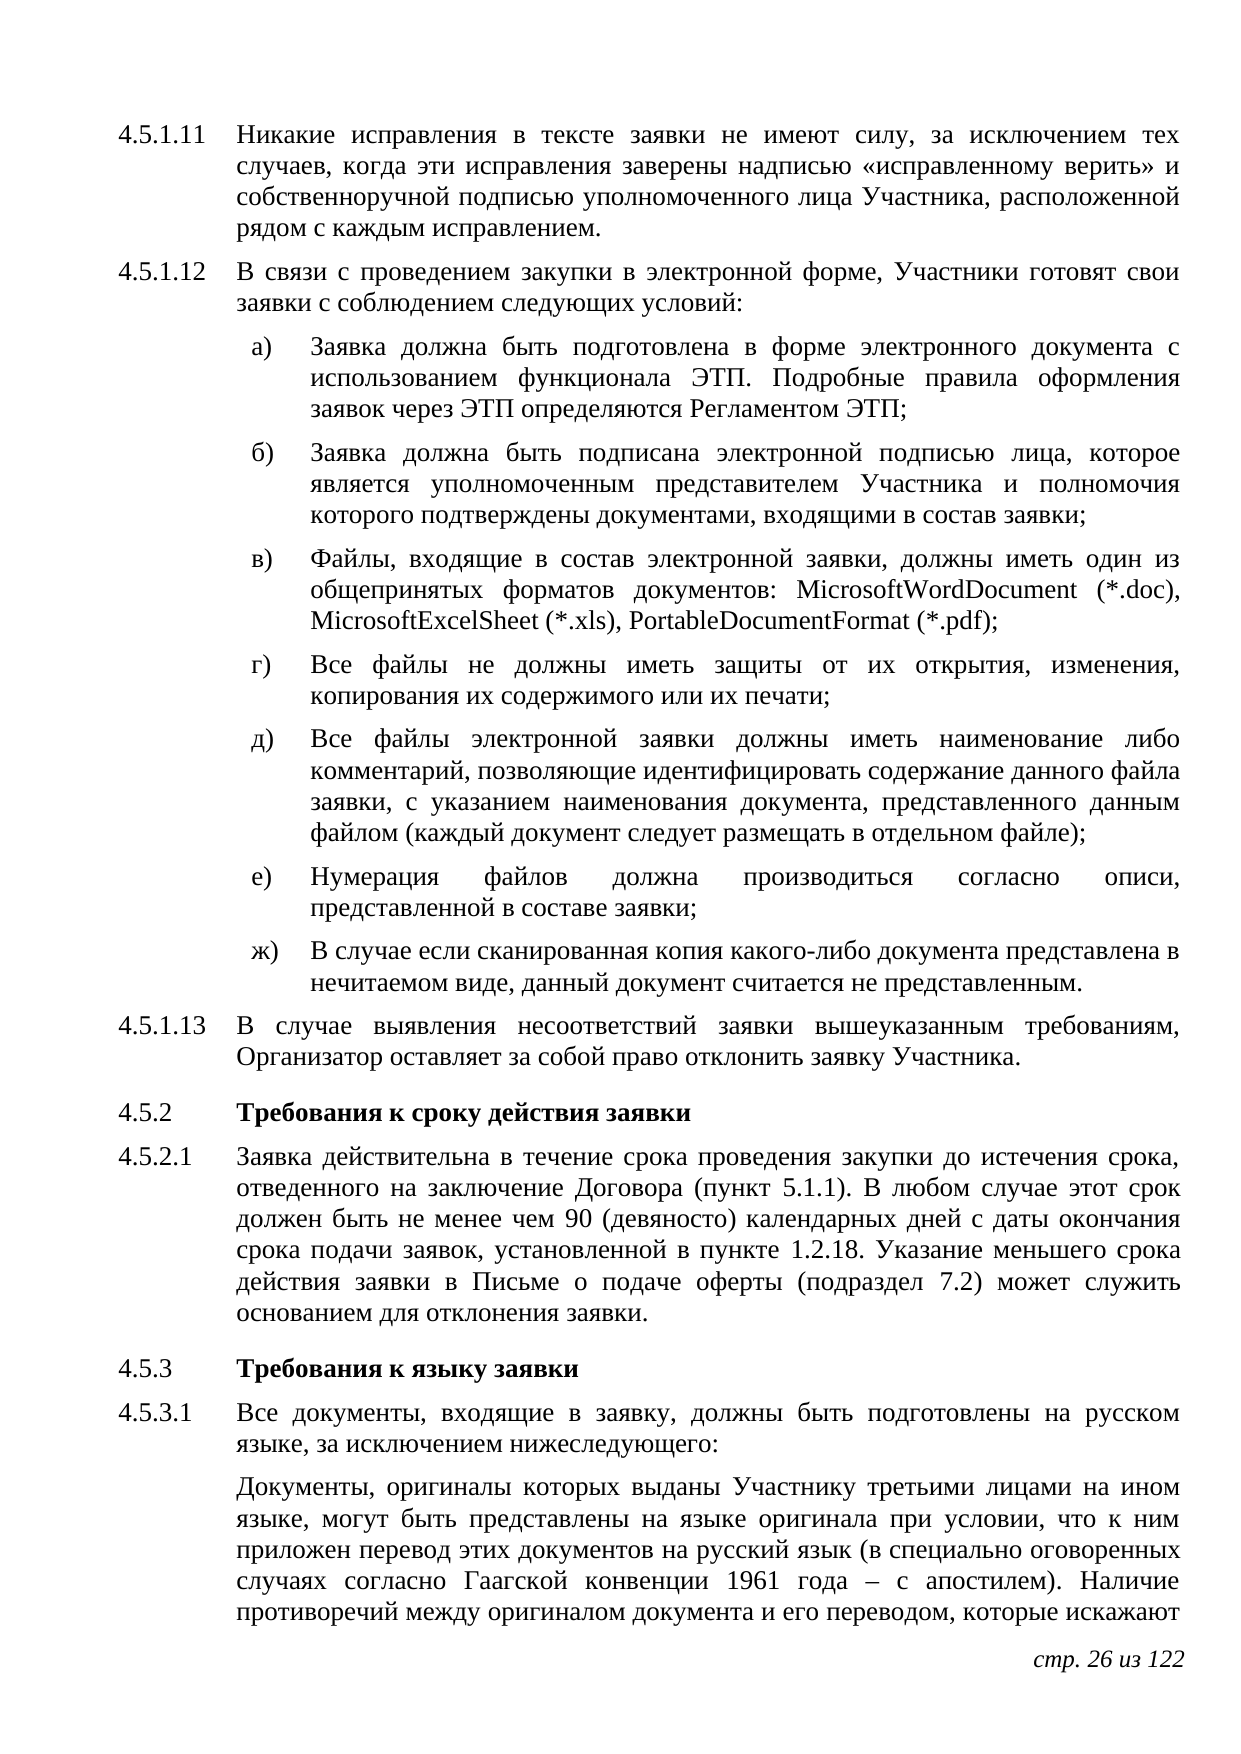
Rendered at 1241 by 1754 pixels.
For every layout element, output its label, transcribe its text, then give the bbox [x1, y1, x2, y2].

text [236, 1471, 1181, 1626]
text Заявка должна быть подписана электронной подписью лица, которое является уполномоченным представителем Участника и полномочия которого подтверждены документами, входящими в состав заявки; [251, 436, 1181, 529]
text Требования к сроку действия заявки [118, 1097, 1181, 1128]
text Заявка должна быть подготовлена в форме электронного документа с использованием функционала ЭТП. Подробные правила оформления заявок через ЭТП определяются Регламентом ЭТП; [251, 330, 1181, 423]
text Нумерация файлов должна производиться согласно описи, представленной в составе заявки; [251, 860, 1181, 922]
list Никакие исправления в тексте заявки не имеют силу, за исключением тех случаев, когда эти исправления заверены надписью «исправленному верить» и собственноручной подписью уполномоченного лица Участника, расположенной рядом с каждым исправлением. [118, 118, 1181, 243]
text Файлы, входящие в состав электронной заявки, должны иметь один из общепринятых форматов документов: MicrosoftWordDocument (*.doc), MicrosoftExcelSheet (*.xls), PortableDocumentFormat (*.pdf); [251, 542, 1181, 635]
text Все файлы электронной заявки должны иметь наименование либо комментарий, позволяющие идентифицировать содержание данного файла заявки, с указанием наименования документа, представленного данным файлом (каждый документ следует размещать в отдельном файле); [251, 723, 1181, 847]
text В связи с проведением закупки в электронной форме, Участники готовят свои заявки с соблюдением следующих условий: [118, 255, 1181, 317]
list Все документы, входящие в заявку, должны быть подготовлены на русском языке, за исключением нижеследующего: [118, 1396, 1181, 1458]
list В случае выявления несоответствий заявки вышеуказанным требованиям, Организатор оставляет за собой право отклонить заявку Участника. [118, 1009, 1181, 1072]
text Все файлы не должны иметь защиты от их открытия, изменения, копирования их содержимого или их печати; [251, 648, 1181, 710]
text Требования к языку заявки [118, 1352, 1181, 1383]
text В случае если сканированная копия какого-либо документа представлена в нечитаемом виде, данный документ считается не представленным. [251, 934, 1181, 997]
text Заявка действительна в течение срока проведения закупки до истечения срока, отведенного на заключение Договора (пункт 5.1.1). В любом случае этот срок должен быть не менее чем 90 (девяносто) календарных дней с даты окончания срока подачи заявок, установленной в пункте 1.2.18. Указание меньшего срока действия заявки в Письме о подаче оферты (подраздел 7.2) может служить основанием для отклонения заявки. [118, 1140, 1181, 1327]
